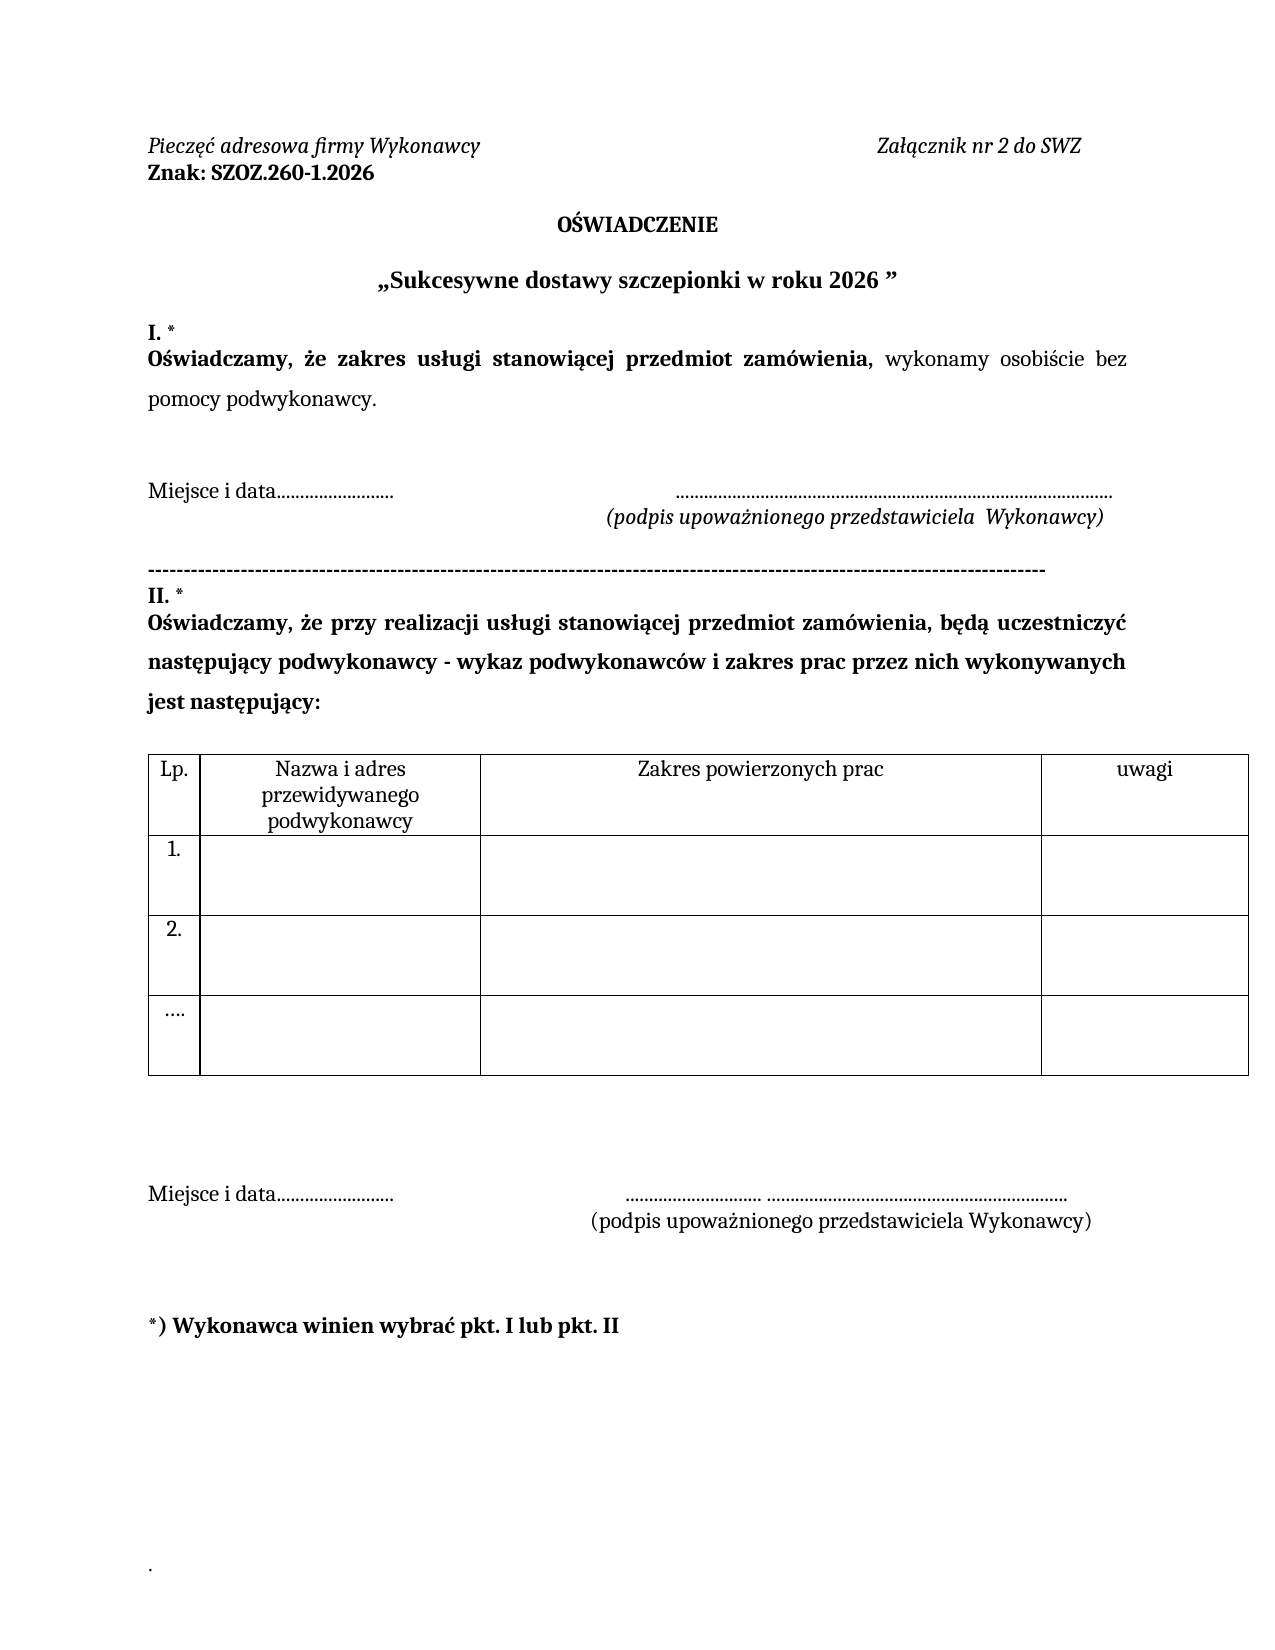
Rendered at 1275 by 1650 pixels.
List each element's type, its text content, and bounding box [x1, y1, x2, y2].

table_cell [1042, 996, 1248, 1075]
table_cell [1042, 916, 1248, 995]
table_cell [481, 996, 1041, 1075]
table_cell [201, 836, 480, 914]
text (podpis upoważnionego przedstawiciela Wykonawcy) [148, 504, 1127, 531]
table_cell [201, 916, 480, 995]
text Pieczęć adresowa firmy Wykonawcy Załącznik nr 2 do SWZ [148, 133, 1127, 159]
table_cell [481, 916, 1041, 995]
table_header Lp. [149, 755, 199, 834]
text I. * [148, 320, 1127, 346]
text Oświadczamy, że zakres usługi stanowiącej przedmiot zamówienia, wykonamy osobiście bez pomocy podwykonawcy. [148, 346, 1127, 412]
table_cell [481, 836, 1041, 914]
text *) Wykonawca winien wybrać pkt. I lub pkt. II [148, 1313, 1127, 1339]
table_cell …. [149, 996, 199, 1075]
table_cell 1. [149, 836, 199, 914]
text Znak: SZOZ.260-1.2026 [148, 159, 1127, 186]
text (podpis upoważnionego przedstawiciela Wykonawcy) [148, 1208, 1127, 1234]
table_cell 2. [149, 916, 199, 995]
table_cell [1042, 836, 1248, 914]
text II. * [148, 583, 1127, 609]
table_header uwagi [1042, 755, 1248, 834]
table_cell [201, 996, 480, 1075]
text „Sukcesywne dostawy szczepionki w roku 2026 ” [148, 265, 1127, 293]
table_header Nazwa i adres przewidywanego podwykonawcy [201, 755, 480, 834]
text Miejsce i data......................... ............................. ................................................................ [148, 1181, 1127, 1208]
text Oświadczamy, że przy realizacji usługi stanowiącej przedmiot zamówienia, będą uczestniczyć następujący podwykonawcy - wykaz podwykonawców i zakres prac przez nich wykonywanych jest następujący: [148, 609, 1127, 715]
text ------------------------------------------------------------------------------------------------------------------------------ [148, 557, 1127, 583]
table_header Zakres powierzonych prac [481, 755, 1041, 834]
text OŚWIADCZENIE [148, 212, 1127, 238]
text Miejsce i data......................... ............................................................................................. [148, 478, 1127, 504]
